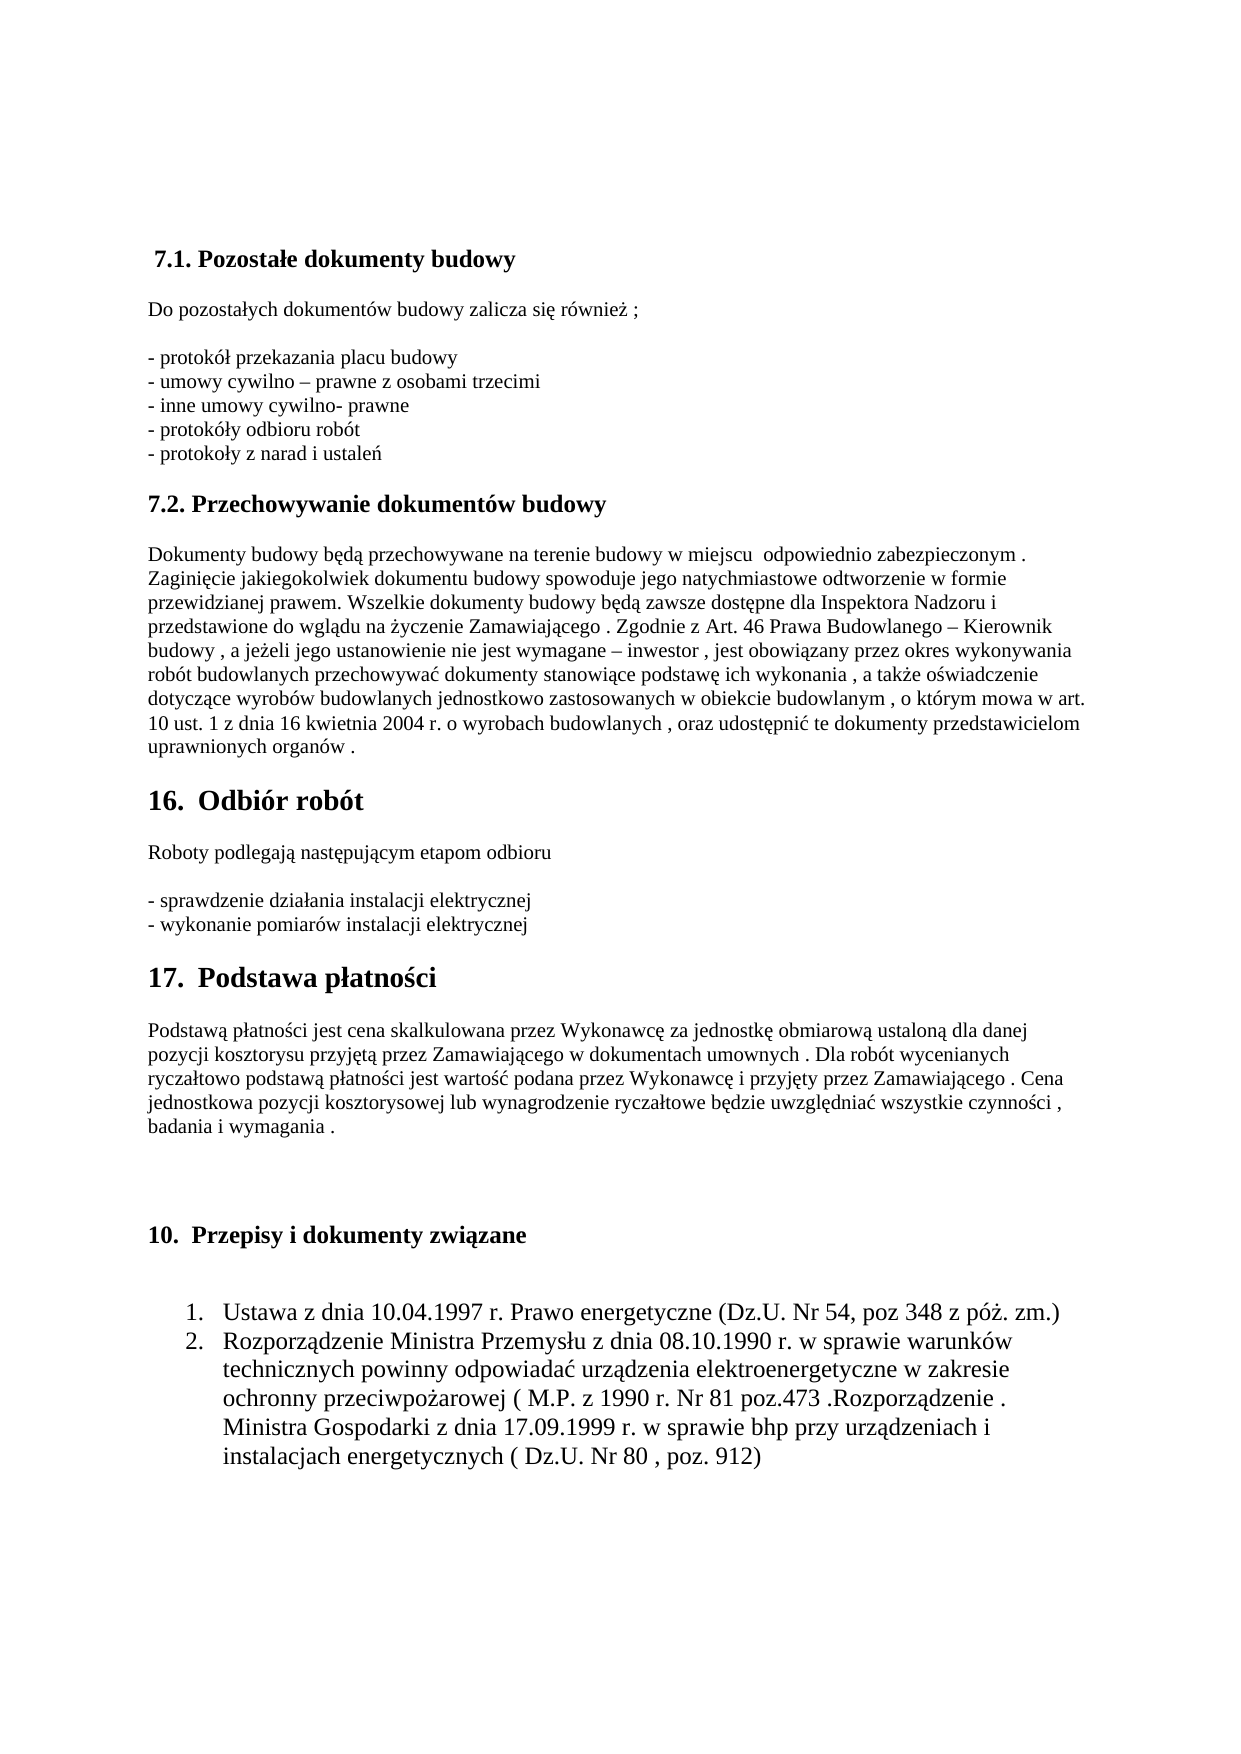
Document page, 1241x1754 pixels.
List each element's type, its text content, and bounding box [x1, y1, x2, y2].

text 7.2. Przechowywanie dokumentów budowy [148, 489, 1093, 518]
text - protokół przekazania placu budowy [148, 345, 1093, 369]
text Podstawą płatności jest cena skalkulowana przez Wykonawcę za jednostkę obmiarową ustaloną dla danej pozycji kosztorysu przyjętą przez Zamawiającego w dokumentach umownych . Dla robót wycenianych ryczałtowo podstawą płatności jest wartość podana przez Wykonawcę i przyjęty przez Zamawiającego . Cena jednostkowa pozycji kosztorysowej lub wynagrodzenie ryczałtowe będzie uwzględniać wszystkie czynności , badania i wymagania . [148, 1018, 1093, 1138]
text Do pozostałych dokumentów budowy zalicza się również ; [148, 297, 1093, 321]
list Rozporządzenie Ministra Przemysłu z dnia 08.10.1990 r. w sprawie warunków technicznych powinny odpowiadać urządzenia elektroenergetyczne w zakresie ochronny przeciwpożarowej ( M.P. z 1990 r. Nr 81 poz.473 .Rozporządzenie . Ministra Gospodarki z dnia 17.09.1999 r. w sprawie bhp przy urządzeniach i instalacjach energetycznych ( Dz.U. Nr 80 , poz. 912) [185, 1326, 1093, 1469]
text - wykonanie pomiarów instalacji elektrycznej [148, 912, 1093, 936]
text - sprawdzenie działania instalacji elektrycznej [148, 888, 1093, 912]
text - protokoły z narad i ustaleń [148, 441, 1093, 465]
text Roboty podlegają następującym etapom odbioru [148, 840, 1093, 864]
text - inne umowy cywilno- prawne [148, 393, 1093, 417]
text - protokóły odbioru robót [148, 417, 1093, 441]
list Podstawa płatności [148, 961, 1093, 994]
text - umowy cywilno – prawne z osobami trzecimi [148, 369, 1093, 393]
text Dokumenty budowy będą przechowywane na terenie budowy w miejscu odpowiednio zabezpieczonym . Zaginięcie jakiegokolwiek dokumentu budowy spowoduje jego natychmiastowe odtworzenie w formie przewidzianej prawem. Wszelkie dokumenty budowy będą zawsze dostępne dla Inspektora Nadzoru i przedstawione do wglądu na życzenie Zamawiającego . Zgodnie z Art. 46 Prawa Budowlanego – Kierownik budowy , a jeżeli jego ustanowienie nie jest wymagane – inwestor , jest obowiązany przez okres wykonywania robót budowlanych przechowywać dokumenty stanowiące podstawę ich wykonania , a także oświadczenie dotyczące wyrobów budowlanych jednostkowo zastosowanych w obiekcie budowlanym , o którym mowa w art. 10 ust. 1 z dnia 16 kwietnia 2004 r. o wyrobach budowlanych , oraz udostępnić te dokumenty przedstawicielom uprawnionych organów . [148, 542, 1093, 758]
list Odbiór robót [148, 783, 1093, 816]
text 10. Przepisy i dokumenty związane [148, 1220, 1093, 1249]
text 7.1. Pozostałe dokumenty budowy [148, 244, 1093, 273]
list Ustawa z dnia 10.04.1997 r. Prawo energetyczne (Dz.U. Nr 54, poz 348 z póż. zm.) [185, 1297, 1093, 1326]
